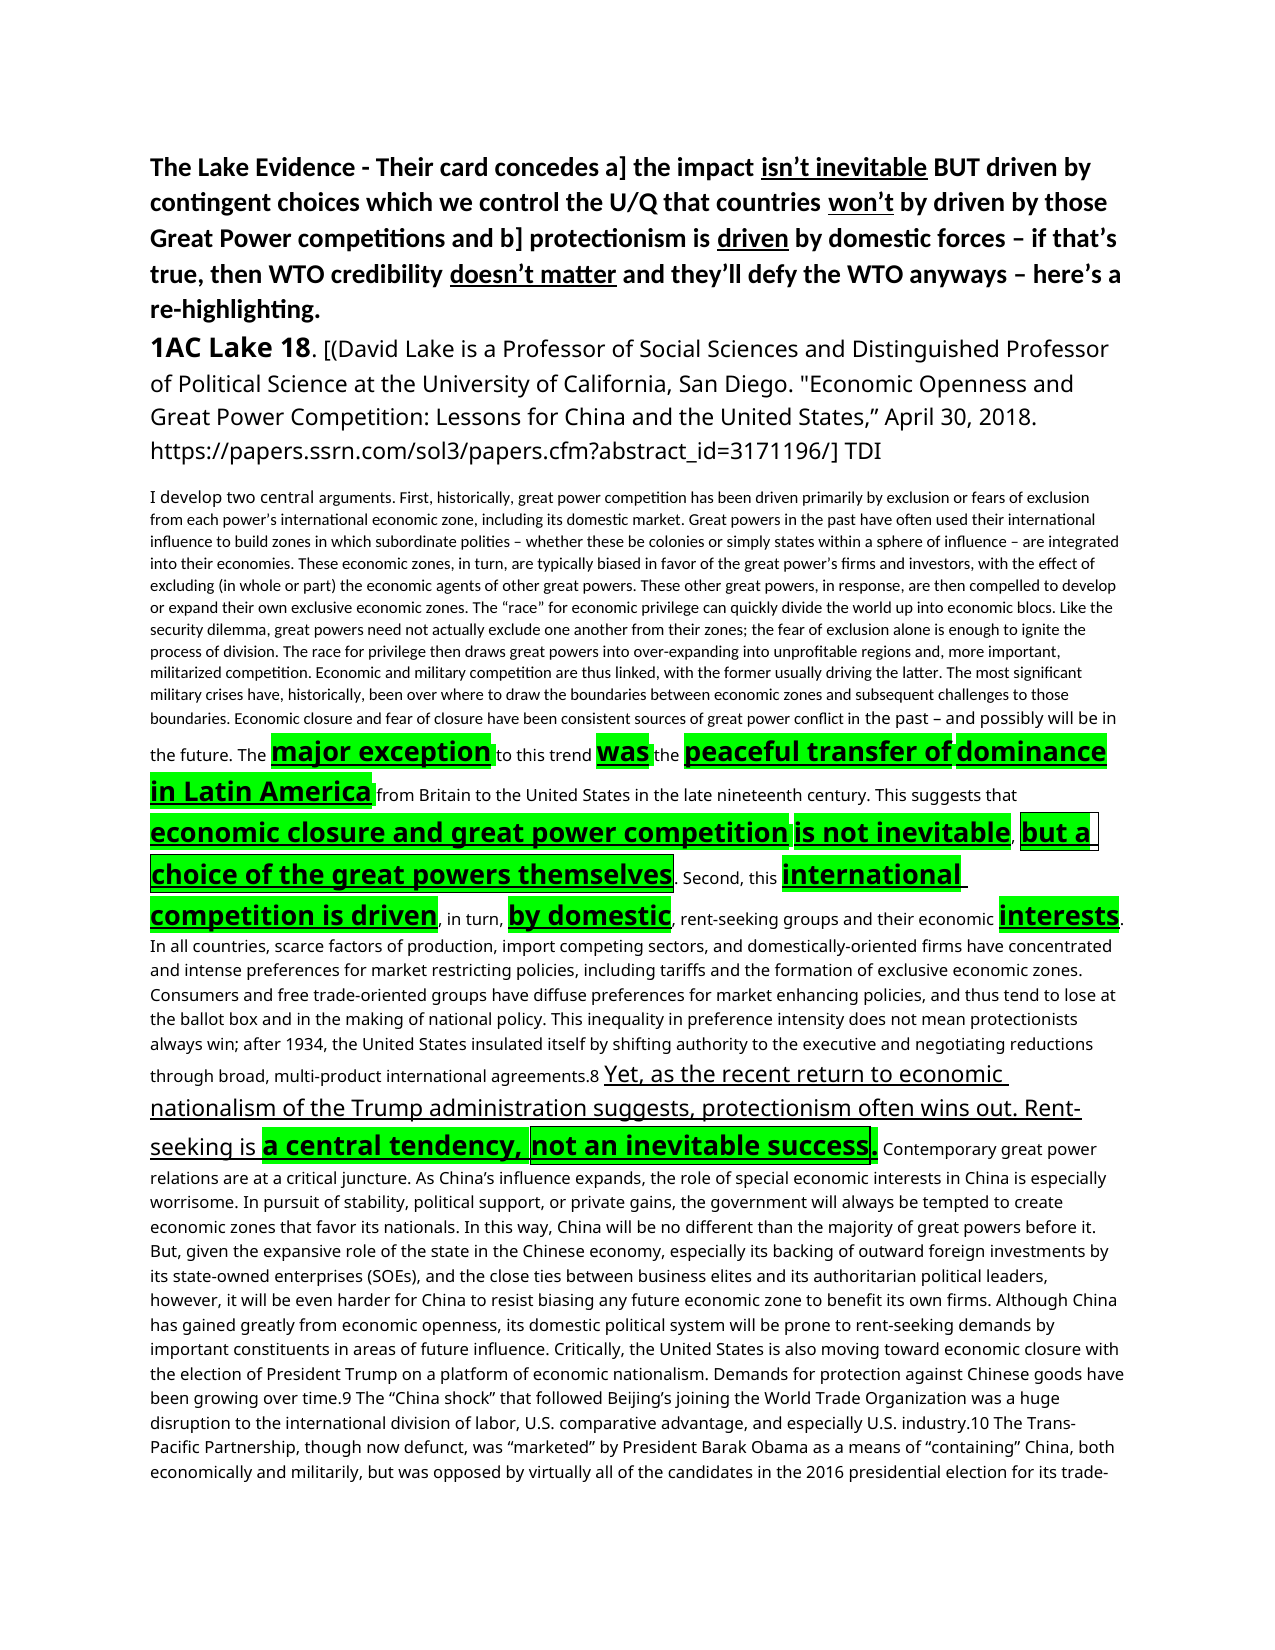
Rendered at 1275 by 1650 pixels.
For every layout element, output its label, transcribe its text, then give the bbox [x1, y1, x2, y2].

subtitle The Lake Evidence - Their card concedes a] the impact isn’t inevitable BUT driven by contingent choices which we control the U/Q that countries won’t by driven by those Great Power competitions and b] protectionism is driven by domestic forces – if that’s true, then WTO credibility doesn’t matter and they’ll defy the WTO anyways – here’s a re-highlighting. [150, 150, 1125, 326]
text 1AC Lake 18. [(David Lake is a Professor of Social Sciences and Distinguished Professor of Political Science at the University of California, San Diego. "Economic Openness and Great Power Competition: Lessons for China and the United States,” April 30, 2018. https://papers.ssrn.com/sol3/papers.cfm?abstract_id=3171196/] TDI [150, 328, 1125, 466]
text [150, 485, 1125, 1483]
